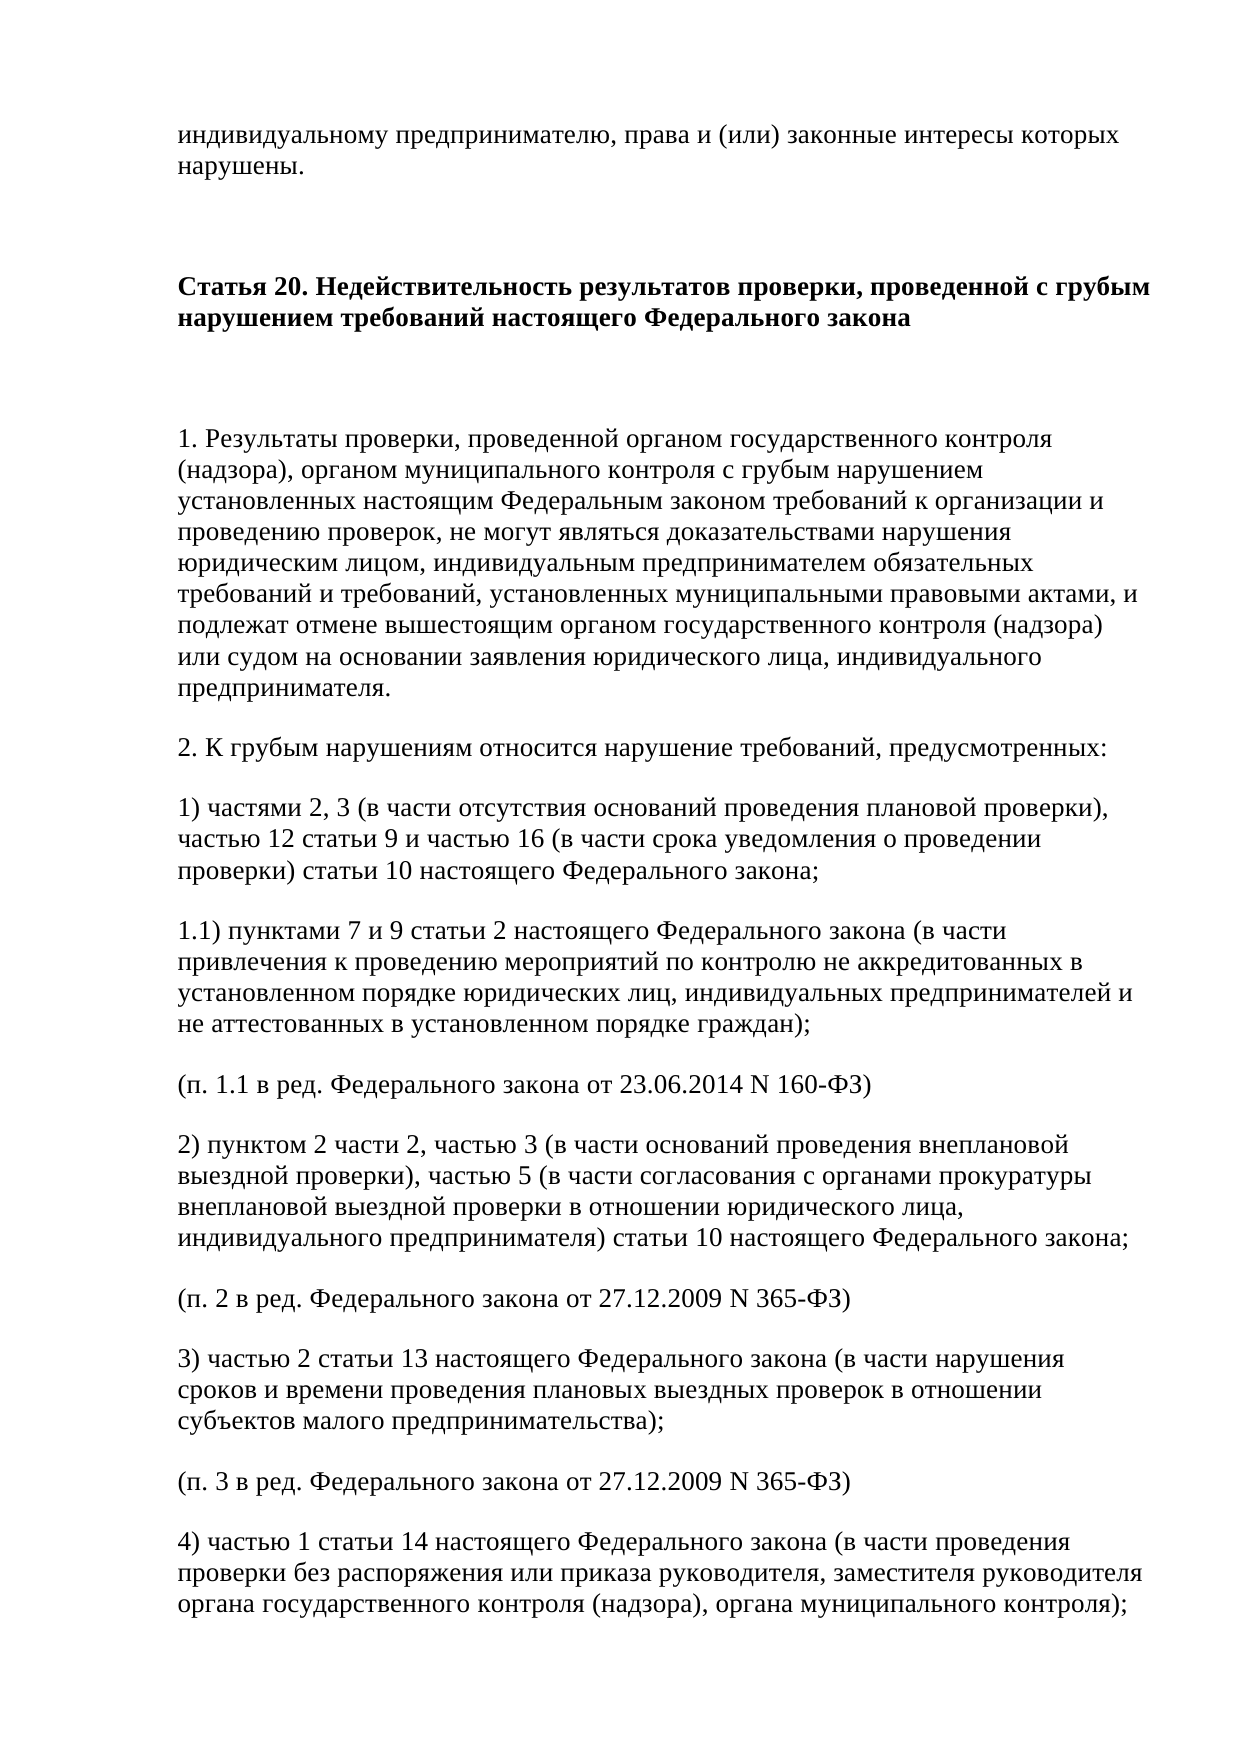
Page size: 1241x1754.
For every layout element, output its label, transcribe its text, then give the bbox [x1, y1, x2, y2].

text 2. К грубым нарушениям относится нарушение требований, предусмотренных: [177, 731, 1152, 762]
text 1) частями 2, 3 (в части отсутствия оснований проведения плановой проверки), частью 12 статьи 9 и частью 16 (в части срока уведомления о проведении проверки) статьи 10 настоящего Федерального закона; [177, 791, 1152, 885]
text 1. Результаты проверки, проведенной органом государственного контроля (надзора), органом муниципального контроля с грубым нарушением установленных настоящим Федеральным законом требований к организации и проведению проверок, не могут являться доказательствами нарушения юридическим лицом, индивидуальным предпринимателем обязательных требований и требований, установленных муниципальными правовыми актами, и подлежат отмене вышестоящим органом государственного контроля (надзора) или судом на основании заявления юридического лица, индивидуального предпринимателя. [177, 422, 1152, 702]
text 4) частью 1 статьи 14 настоящего Федерального закона (в части проведения проверки без распоряжения или приказа руководителя, заместителя руководителя органа государственного контроля (надзора), органа муниципального контроля); [177, 1525, 1152, 1618]
text (п. 3 в ред. Федерального закона от 27.12.2009 N 365-ФЗ) [177, 1465, 1152, 1496]
text (п. 2 в ред. Федерального закона от 27.12.2009 N 365-ФЗ) [177, 1282, 1152, 1313]
text 2) пунктом 2 части 2, частью 3 (в части оснований проведения внеплановой выездной проверки), частью 5 (в части согласования с органами прокуратуры внеплановой выездной проверки в отношении юридического лица, индивидуального предпринимателя) статьи 10 настоящего Федерального закона; [177, 1128, 1152, 1253]
text 3) частью 2 статьи 13 настоящего Федерального закона (в части нарушения сроков и времени проведения плановых выездных проверок в отношении субъектов малого предпринимательства); [177, 1342, 1152, 1436]
text Статья 20. Недействительность результатов проверки, проведенной с грубым нарушением требований настоящего Федерального закона [177, 270, 1152, 332]
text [177, 118, 1152, 180]
text (п. 1.1 в ред. Федерального закона от 23.06.2014 N 160-ФЗ) [177, 1068, 1152, 1099]
text 1.1) пунктами 7 и 9 статьи 2 настоящего Федерального закона (в части привлечения к проведению мероприятий по контролю не аккредитованных в установленном порядке юридических лиц, индивидуальных предпринимателей и не аттестованных в установленном порядке граждан); [177, 914, 1152, 1039]
